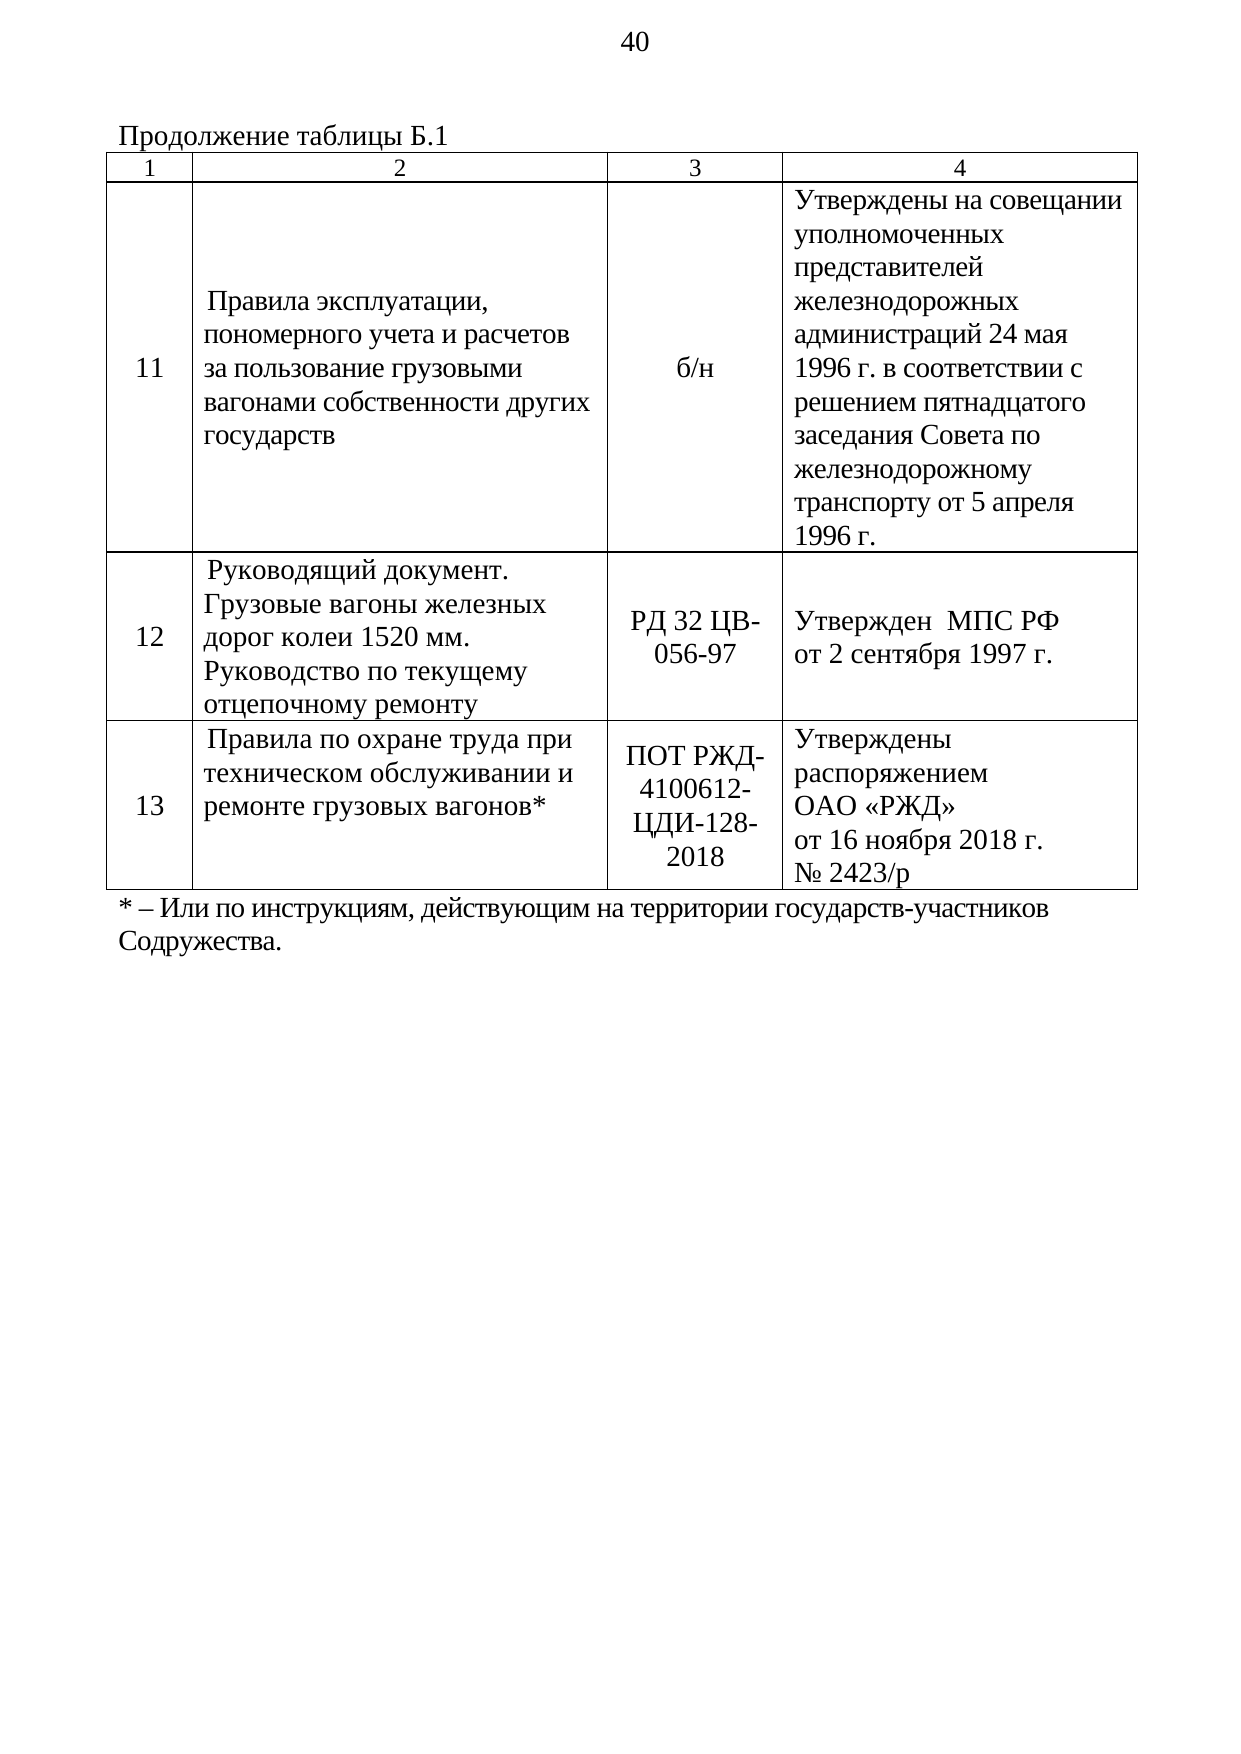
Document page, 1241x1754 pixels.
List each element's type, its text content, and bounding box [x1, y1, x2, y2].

table_cell 1 [107, 153, 192, 181]
table_cell РД 32 ЦВ-056-97 [608, 553, 782, 720]
text * – Или по инструкциям, действующим на территории государств-участников Содружества. [118, 890, 1152, 957]
table_cell 12 [107, 553, 192, 720]
table_cell Утверждены распоряжением ОАО «РЖД» от 16 ноября 2018 г. № 2423/р [783, 721, 1137, 889]
table_cell 2 [193, 153, 607, 181]
table_cell б/н [608, 183, 782, 551]
table_cell Руководящий документ. Грузовые вагоны железных дорог колеи 1520 мм. Руководство по текущему отцепочному ремонту [193, 553, 607, 720]
table_cell Правила эксплуатации, пономерного учета и расчетов за пользование грузовыми вагонами собственности других государств [193, 183, 607, 551]
table_cell Утверждены на совещании уполномоченных представителей железнодорожных администраций 24 мая 1996 г. в соответствии с решением пятнадцатого заседания Совета по железнодорожному транспорту от 5 апреля 1996 г. [783, 183, 1137, 551]
table_cell Утвержден МПС РФ от 2 сентября 1997 г. [783, 553, 1137, 720]
table_cell 13 [107, 721, 192, 889]
table_cell ПОТ РЖД-4100612-ЦДИ-128-2018 [608, 721, 782, 889]
table_cell Правила по охране труда при техническом обслуживании и ремонте грузовых вагонов* [193, 721, 607, 889]
table_header Продолжение таблицы Б.1 [107, 118, 1137, 152]
table_cell 4 [783, 153, 1137, 181]
table_cell 11 [107, 183, 192, 551]
table_cell 3 [608, 153, 782, 181]
